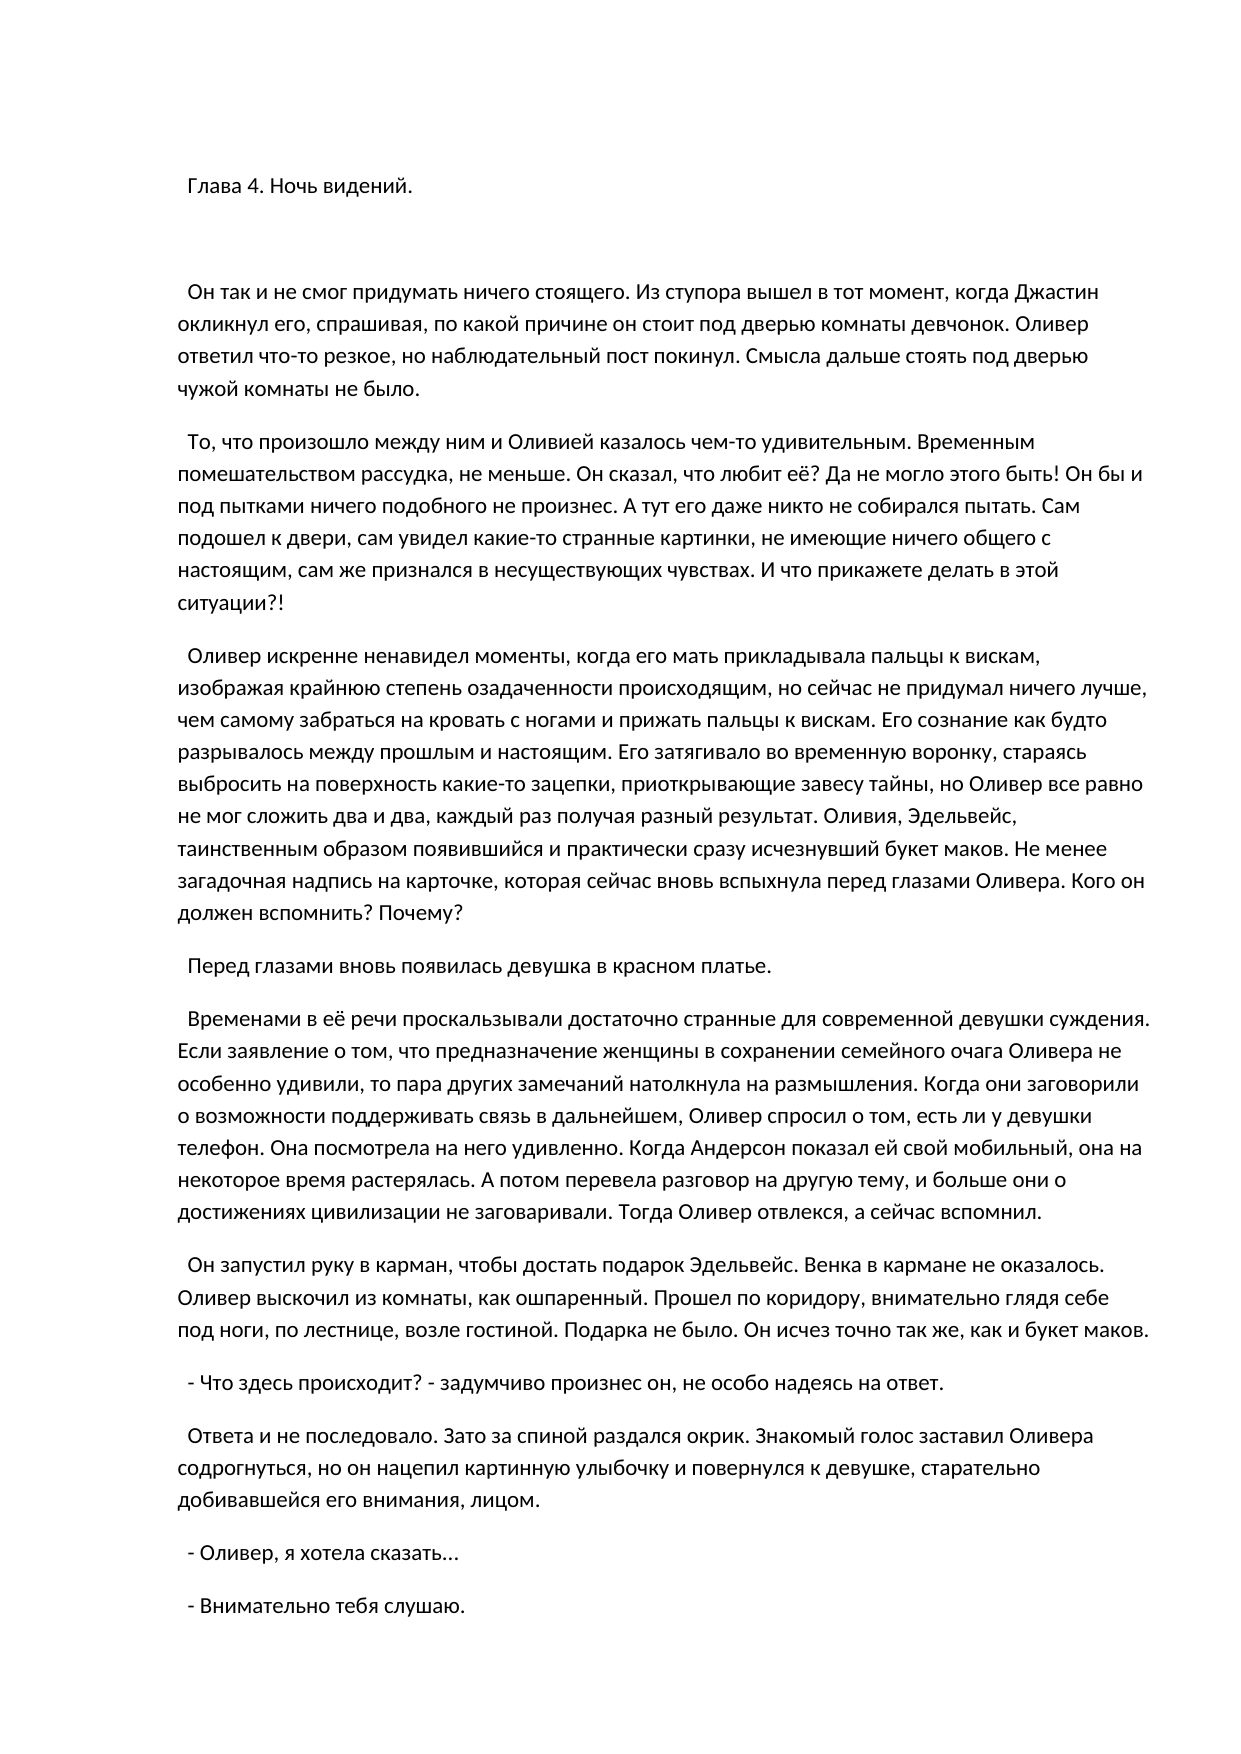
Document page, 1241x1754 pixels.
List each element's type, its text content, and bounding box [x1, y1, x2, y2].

text - Что здесь происходит? - задумчиво произнес он, не особо надеясь на ответ. [177, 1368, 1152, 1396]
text - Оливер, я хотела сказать... [177, 1538, 1152, 1566]
text Временами в её речи проскальзывали достаточно странные для современной девушки суждения. Если заявление о том, что предназначение женщины в сохранении семейного очага Оливера не особенно удивили, то пара других замечаний натолкнула на размышления. Когда они заговорили о возможности поддерживать связь в дальнейшем, Оливер спросил о том, есть ли у девушки телефон. Она посмотрела на него удивленно. Когда Андерсон показал ей свой мобильный, она на некоторое время растерялась. А потом перевела разговор на другую тему, и больше они о достижениях цивилизации не заговаривали. Тогда Оливер отвлекся, а сейчас вспомнил. [177, 1004, 1152, 1225]
text Перед глазами вновь появилась девушка в красном платье. [177, 951, 1152, 979]
text Он так и не смог придумать ничего стоящего. Из ступора вышел в тот момент, когда Джастин окликнул его, спрашивая, по какой причине он стоит под дверью комнаты девчонок. Оливер ответил что-то резкое, но наблюдательный пост покинул. Смысла дальше стоять под дверью чужой комнаты не было. [177, 277, 1152, 402]
text Ответа и не последовало. Зато за спиной раздался окрик. Знакомый голос заставил Оливера содрогнуться, но он нацепил картинную улыбочку и повернулся к девушке, старательно добивавшейся его внимания, лицом. [177, 1421, 1152, 1513]
text Глава 4. Ночь видений. [177, 171, 1152, 199]
text То, что произошло между ним и Оливией казалось чем-то удивительным. Временным помешательством рассудка, не меньше. Он сказал, что любит её? Да не могло этого быть! Он бы и под пытками ничего подобного не произнес. А тут его даже никто не собирался пытать. Сам подошел к двери, сам увидел какие-то странные картинки, не имеющие ничего общего с настоящим, сам же признался в несуществующих чувствах. И что прикажете делать в этой ситуации?! [177, 427, 1152, 616]
text - Внимательно тебя слушаю. [177, 1591, 1152, 1619]
text Оливер искренне ненавидел моменты, когда его мать прикладывала пальцы к вискам, изображая крайнюю степень озадаченности происходящим, но сейчас не придумал ничего лучше, чем самому забраться на кровать с ногами и прижать пальцы к вискам. Его сознание как будто разрывалось между прошлым и настоящим. Его затягивало во временную воронку, стараясь выбросить на поверхность какие-то зацепки, приоткрывающие завесу тайны, но Оливер все равно не мог сложить два и два, каждый раз получая разный результат. Оливия, Эдельвейс, таинственным образом появившийся и практически сразу исчезнувший букет маков. Не менее загадочная надпись на карточке, которая сейчас вновь вспыхнула перед глазами Оливера. Кого он должен вспомнить? Почему? [177, 641, 1152, 926]
text Он запустил руку в карман, чтобы достать подарок Эдельвейс. Венка в кармане не оказалось. Оливер выскочил из комнаты, как ошпаренный. Прошел по коридору, внимательно глядя себе под ноги, по лестнице, возле гостиной. Подарка не было. Он исчез точно так же, как и букет маков. [177, 1250, 1152, 1343]
